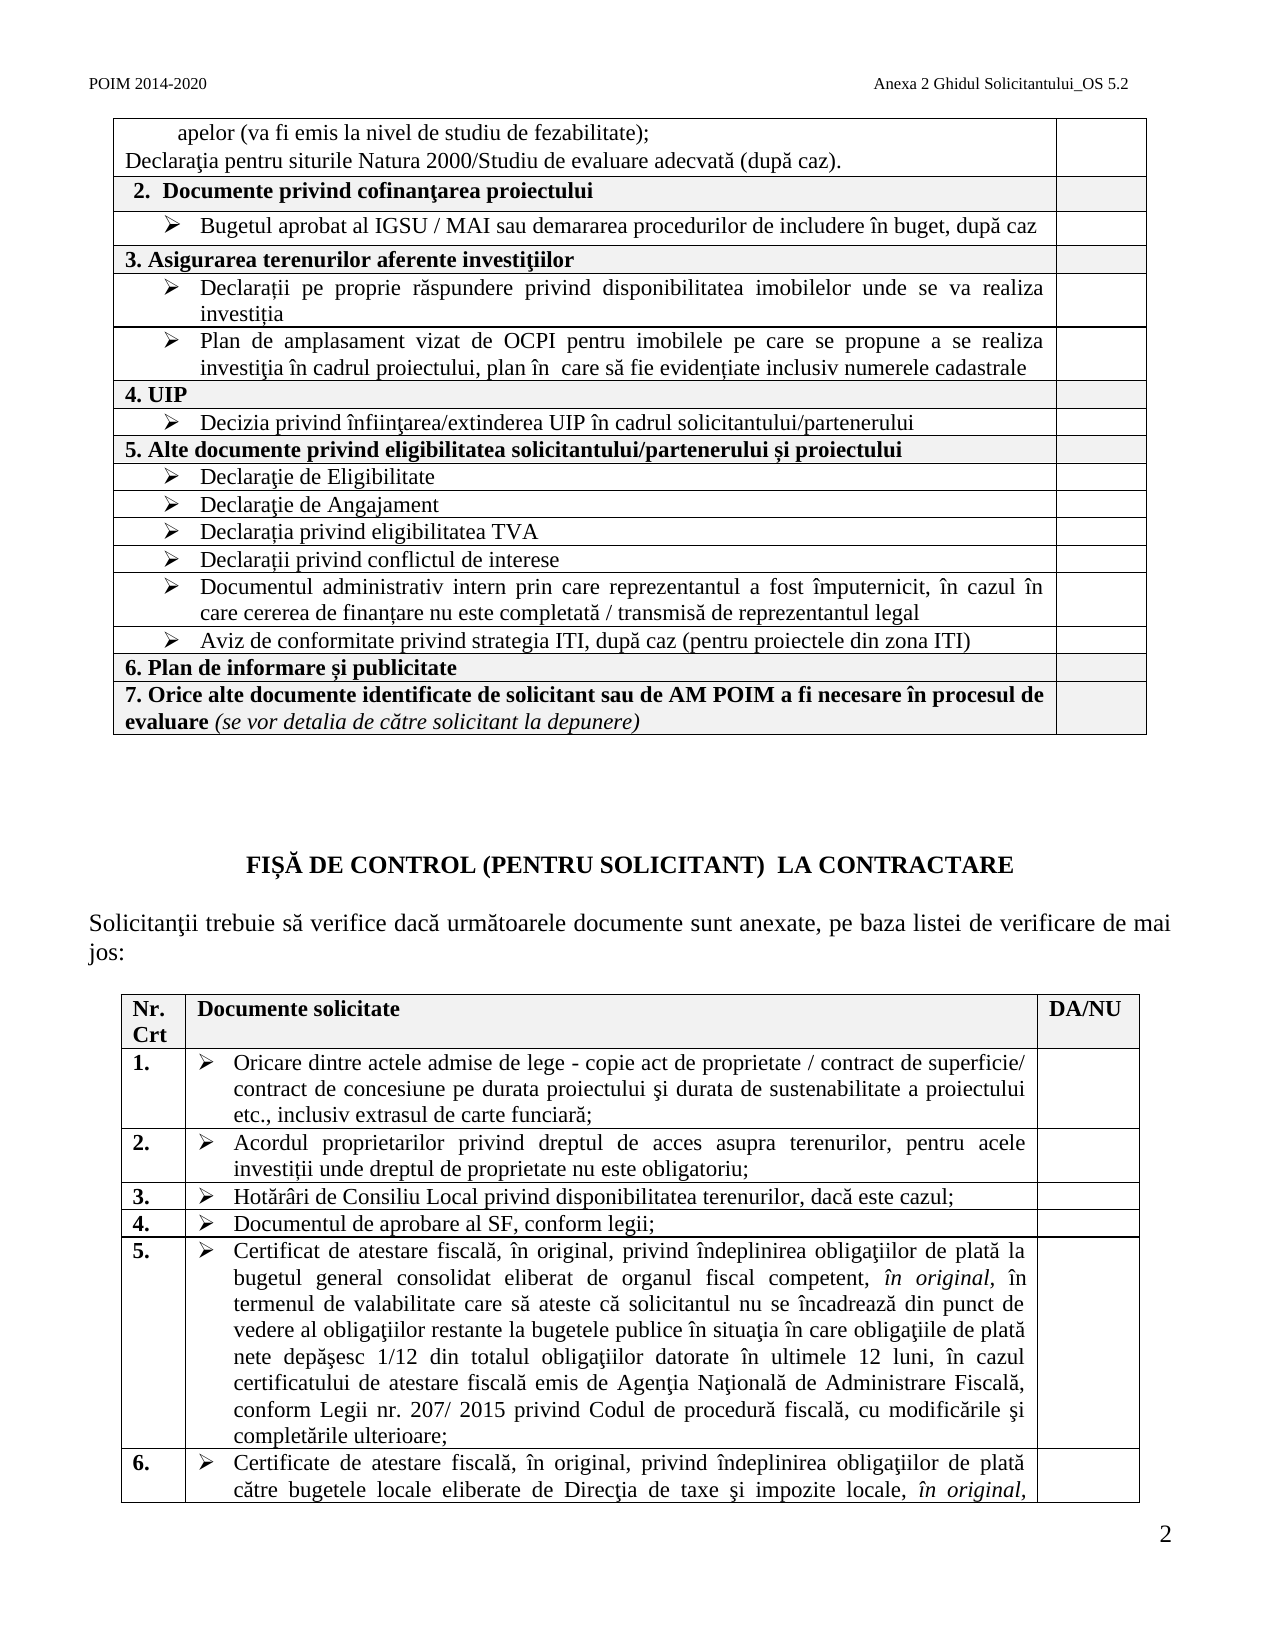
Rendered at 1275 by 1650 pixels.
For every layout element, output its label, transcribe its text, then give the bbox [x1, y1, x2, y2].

table_cell [1057, 274, 1146, 326]
table_cell [1057, 381, 1146, 408]
table_cell [1057, 246, 1146, 273]
table_cell [1057, 546, 1146, 572]
table_cell [1038, 1129, 1139, 1182]
table_cell [122, 1049, 185, 1128]
table_header DA/NU [1038, 995, 1139, 1048]
table_cell [1038, 1210, 1139, 1236]
table_cell Decizia privind înfiinţarea/extinderea UIP în cadrul solicitantului/partenerului [114, 409, 1056, 435]
table_cell Declaraţie de Angajament [114, 491, 1056, 517]
table_cell Bugetul aprobat al IGSU / MAI sau demararea procedurilor de includere în buget, după caz [114, 212, 1056, 245]
table_cell 7. Orice alte documente identificate de solicitant sau de AM POIM a fi necesare în procesul de evaluare (se vor detalia de către solicitant la depunere) [114, 682, 1056, 734]
table_cell Declaraţie de Eligibilitate [114, 464, 1056, 490]
table_cell 6. Plan de informare și publicitate [114, 654, 1056, 681]
table_header Documente solicitate [186, 995, 1037, 1048]
table_cell [1057, 212, 1146, 245]
table_cell 4. UIP [114, 381, 1056, 408]
table_cell Hotărâri de Consiliu Local privind disponibilitatea terenurilor, dacă este cazul; [186, 1183, 1037, 1209]
table_cell Oricare dintre actele admise de lege - copie act de proprietate / contract de superficie/ contract de concesiune pe durata proiectului şi durata de sustenabilitate a proiectului etc., inclusiv extrasul de carte funciară; [186, 1049, 1037, 1128]
table_cell [1057, 573, 1146, 626]
table_cell Declarația privind eligibilitatea TVA [114, 518, 1056, 544]
table_cell Aviz de conformitate privind strategia ITI, după caz (pentru proiectele din zona ITI) [114, 627, 1056, 653]
table_cell Declarații privind conflictul de interese [114, 546, 1056, 572]
table_cell [1038, 1183, 1139, 1209]
table_cell [1057, 409, 1146, 435]
table_cell Acordul proprietarilor privind dreptul de acces asupra terenurilor, pentru acele investiții unde dreptul de proprietate nu este obligatoriu; [186, 1129, 1037, 1182]
table_cell Documentul de aprobare al SF, conform legii; [186, 1210, 1037, 1236]
table_cell [1038, 1238, 1139, 1448]
table_cell [1038, 1449, 1139, 1502]
table_cell Certificat de atestare fiscală, în original, privind îndeplinirea obligaţiilor de plată la bugetul general consolidat eliberat de organul fiscal competent, în original, în termenul de valabilitate care să ateste că solicitantul nu se încadrează din punct de vedere al obligaţiilor restante la bugetele publice în situaţia în care obligaţiile de plată nete depăşesc 1/12 din totalul obligaţiilor datorate în ultimele 12 luni, în cazul certificatului de atestare fiscală emis de Agenţia Naţională de Administrare Fiscală, conform Legii nr. 207/ 2015 privind Codul de procedură fiscală, cu modificările şi completările ulterioare; [186, 1238, 1037, 1448]
table_cell Plan de amplasament vizat de OCPI pentru imobilele pe care se propune a se realiza investiţia în cadrul proiectului, plan în care să fie evidențiate inclusiv numerele cadastrale [114, 328, 1056, 380]
text FIȘĂ DE CONTROL (pentru solicitant) La CONTRACTARE [89, 850, 1172, 879]
table_header Nr. Crt [122, 995, 185, 1048]
table_cell [122, 1210, 185, 1236]
table_cell 5. Alte documente privind eligibilitatea solicitantului/partenerului și proiectului [114, 436, 1056, 462]
table_cell Documentul administrativ intern prin care reprezentantul a fost împuternicit, în cazul în care cererea de finanțare nu este completată / transmisă de reprezentantul legal [114, 573, 1056, 626]
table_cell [186, 1449, 1037, 1502]
table_cell [1057, 328, 1146, 380]
table_cell [1057, 464, 1146, 490]
table_cell [1057, 436, 1146, 462]
table_cell [1057, 682, 1146, 734]
table_cell [1057, 177, 1146, 211]
table_cell [1057, 654, 1146, 681]
table_cell [122, 1238, 185, 1448]
table_cell 3. Asigurarea terenurilor aferente investiţiilor [114, 246, 1056, 273]
table_cell [1057, 491, 1146, 517]
table_cell [1057, 627, 1146, 653]
table_cell Documente privind cofinanţarea proiectului [114, 177, 1056, 211]
table_cell [122, 1449, 185, 1502]
table_cell [122, 1129, 185, 1182]
text Solicitanţii trebuie să verifice dacă următoarele documente sunt anexate, pe baza listei de verificare de mai jos: [89, 908, 1172, 965]
table_cell [1057, 518, 1146, 544]
table_cell Declarații pe proprie răspundere privind disponibilitatea imobilelor unde se va realiza investiția [114, 274, 1056, 326]
table_cell [1038, 1049, 1139, 1128]
table_cell [122, 1183, 185, 1209]
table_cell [114, 119, 1056, 176]
table_cell [1057, 119, 1146, 176]
